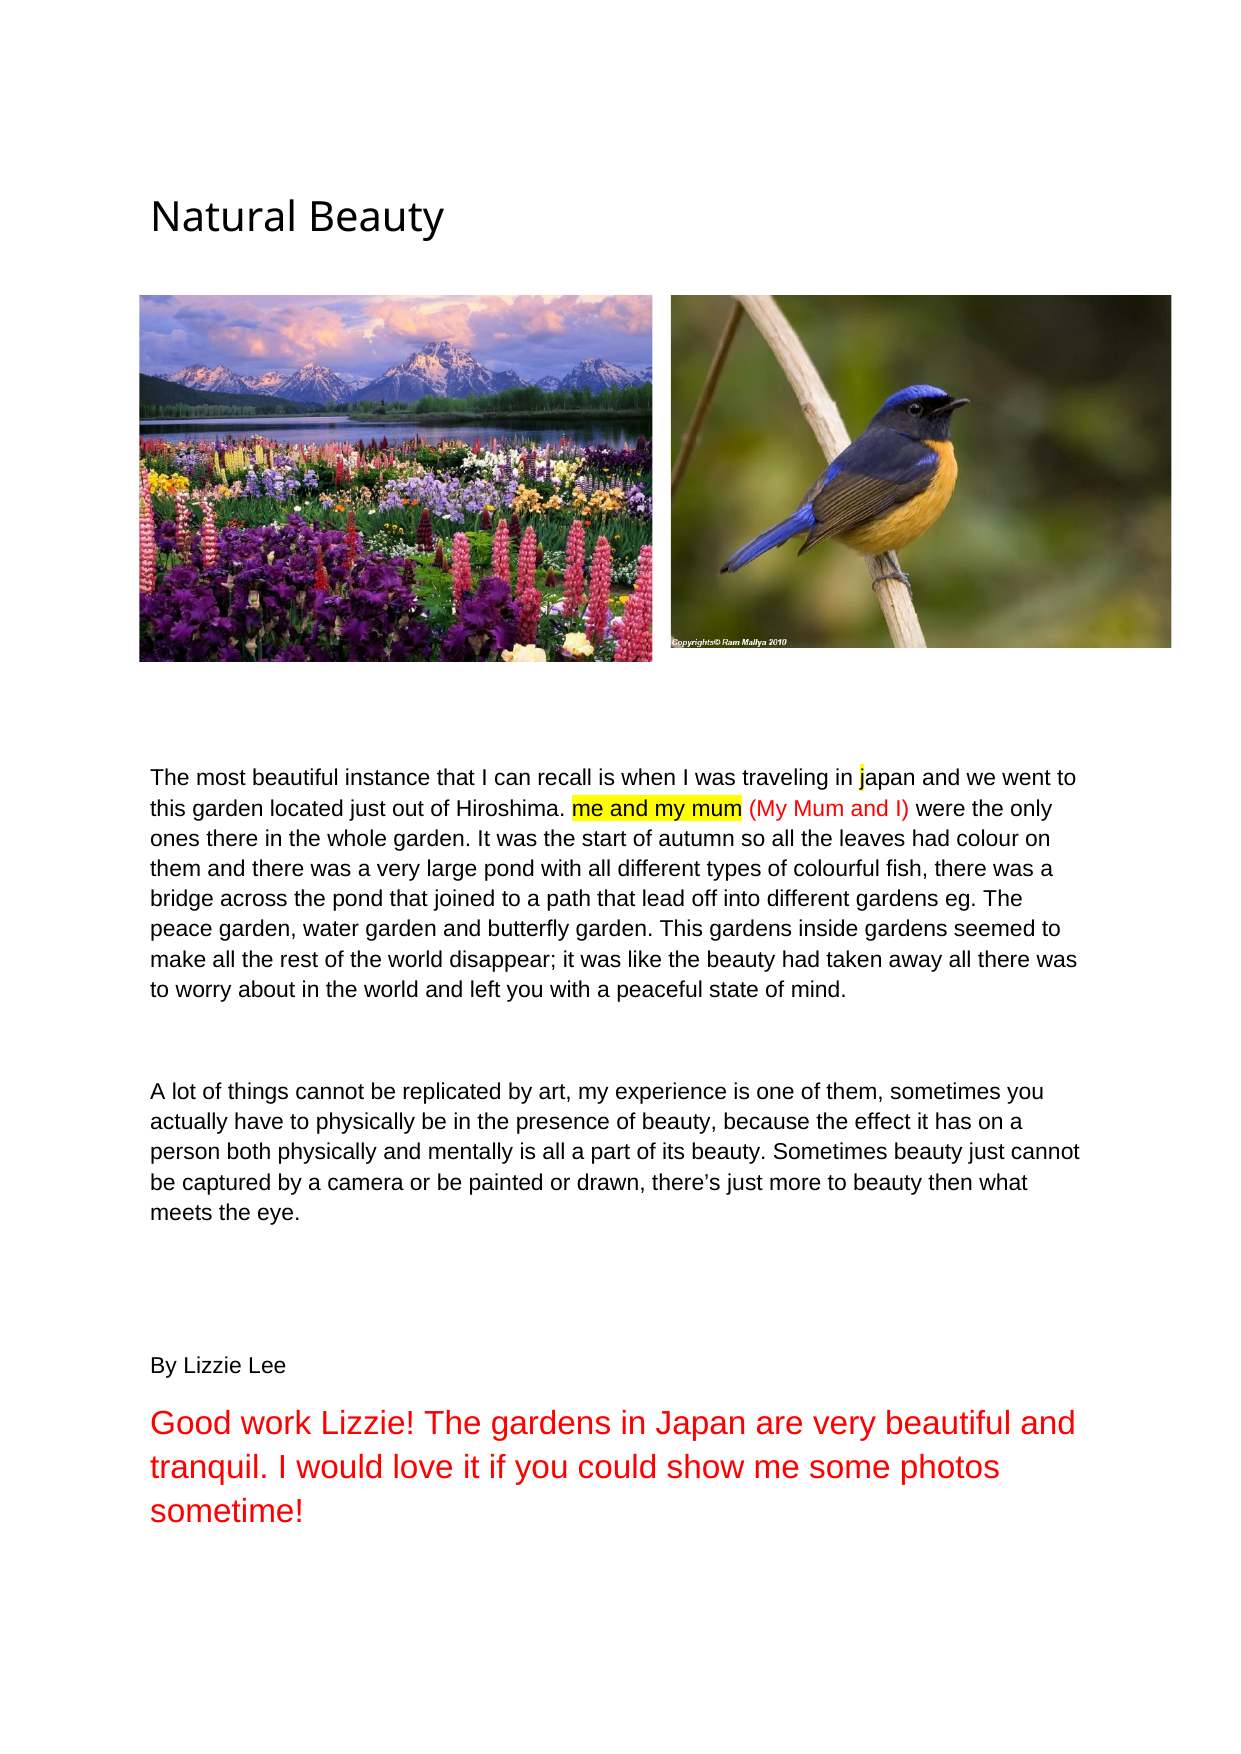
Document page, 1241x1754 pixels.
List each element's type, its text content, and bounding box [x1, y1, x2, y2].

text Natural Beauty [150, 150, 1090, 243]
text By Lizzie Lee [150, 1352, 1090, 1378]
picture [670, 295, 1172, 648]
text A lot of things cannot be replicated by art, my experience is one of them, sometimes you actually have to physically be in the presence of beauty, because the effect it has on a person both physically and mentally is all a part of its beauty. Sometimes beauty just cannot be captured by a camera or be painted or drawn, there’s just more to beauty then what meets the eye. [150, 1078, 1090, 1225]
picture [139, 295, 653, 662]
text Good work Lizzie! The gardens in Japan are very beautiful and tranquil. I would love it if you could show me some photos sometime! [150, 1403, 1090, 1530]
text The most beautiful instance that I can recall is when I was traveling in japan and we went to this garden located just out of Hiroshima. me and my mum (My Mum and I) were the only ones there in the whole garden. It was the start of autumn so all the leaves had colour on them and there was a very large pond with all different types of colourful fish, there was a bridge across the pond that joined to a path that lead off into different gardens eg. The peace garden, water garden and butterfly garden. This gardens inside gardens seemed to make all the rest of the world disappear; it was like the beauty had taken away all there was to worry about in the world and left you with a peaceful state of mind. [150, 764, 1090, 1002]
